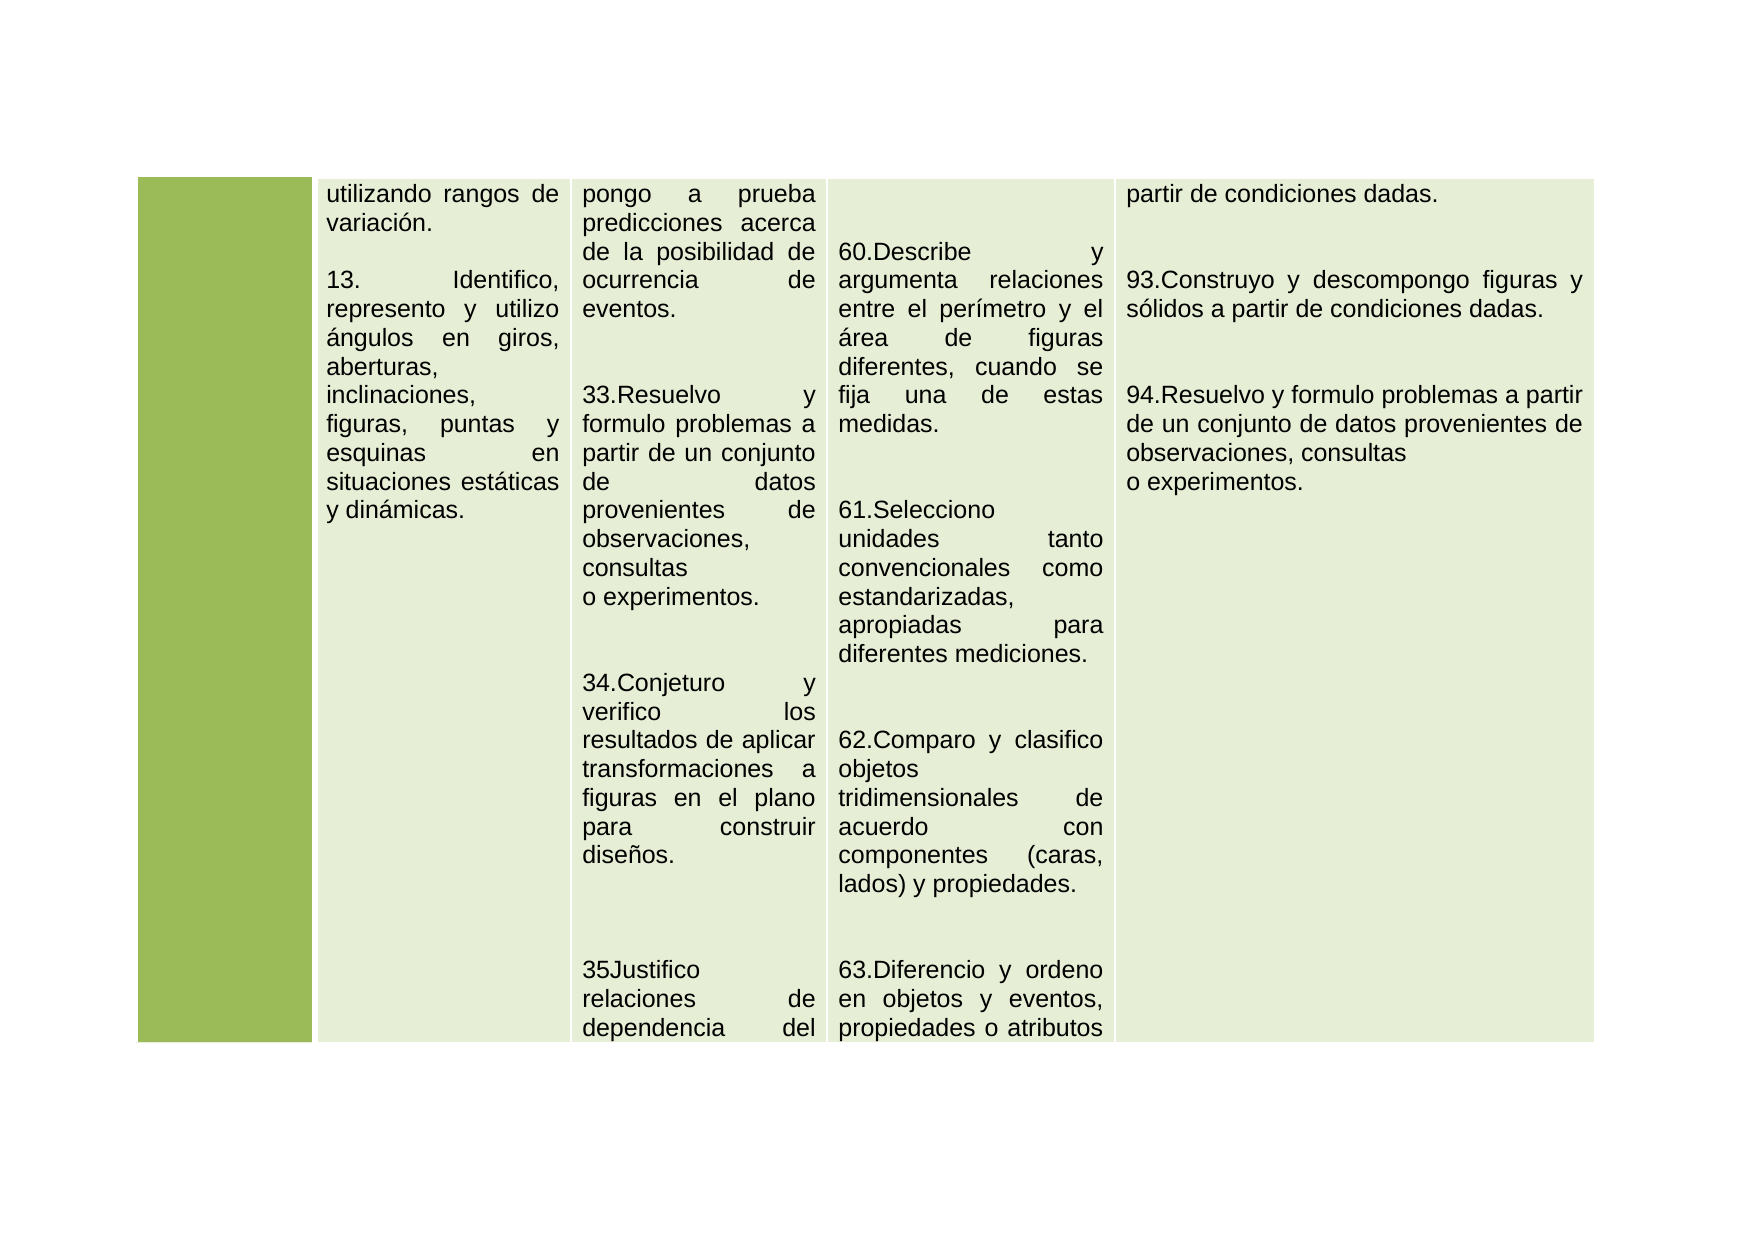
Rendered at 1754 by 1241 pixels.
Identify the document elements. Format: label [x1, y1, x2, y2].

table_cell [1116, 179, 1594, 1042]
table_cell [572, 179, 826, 1042]
table_cell [828, 179, 1114, 1042]
table_cell [318, 179, 570, 1042]
